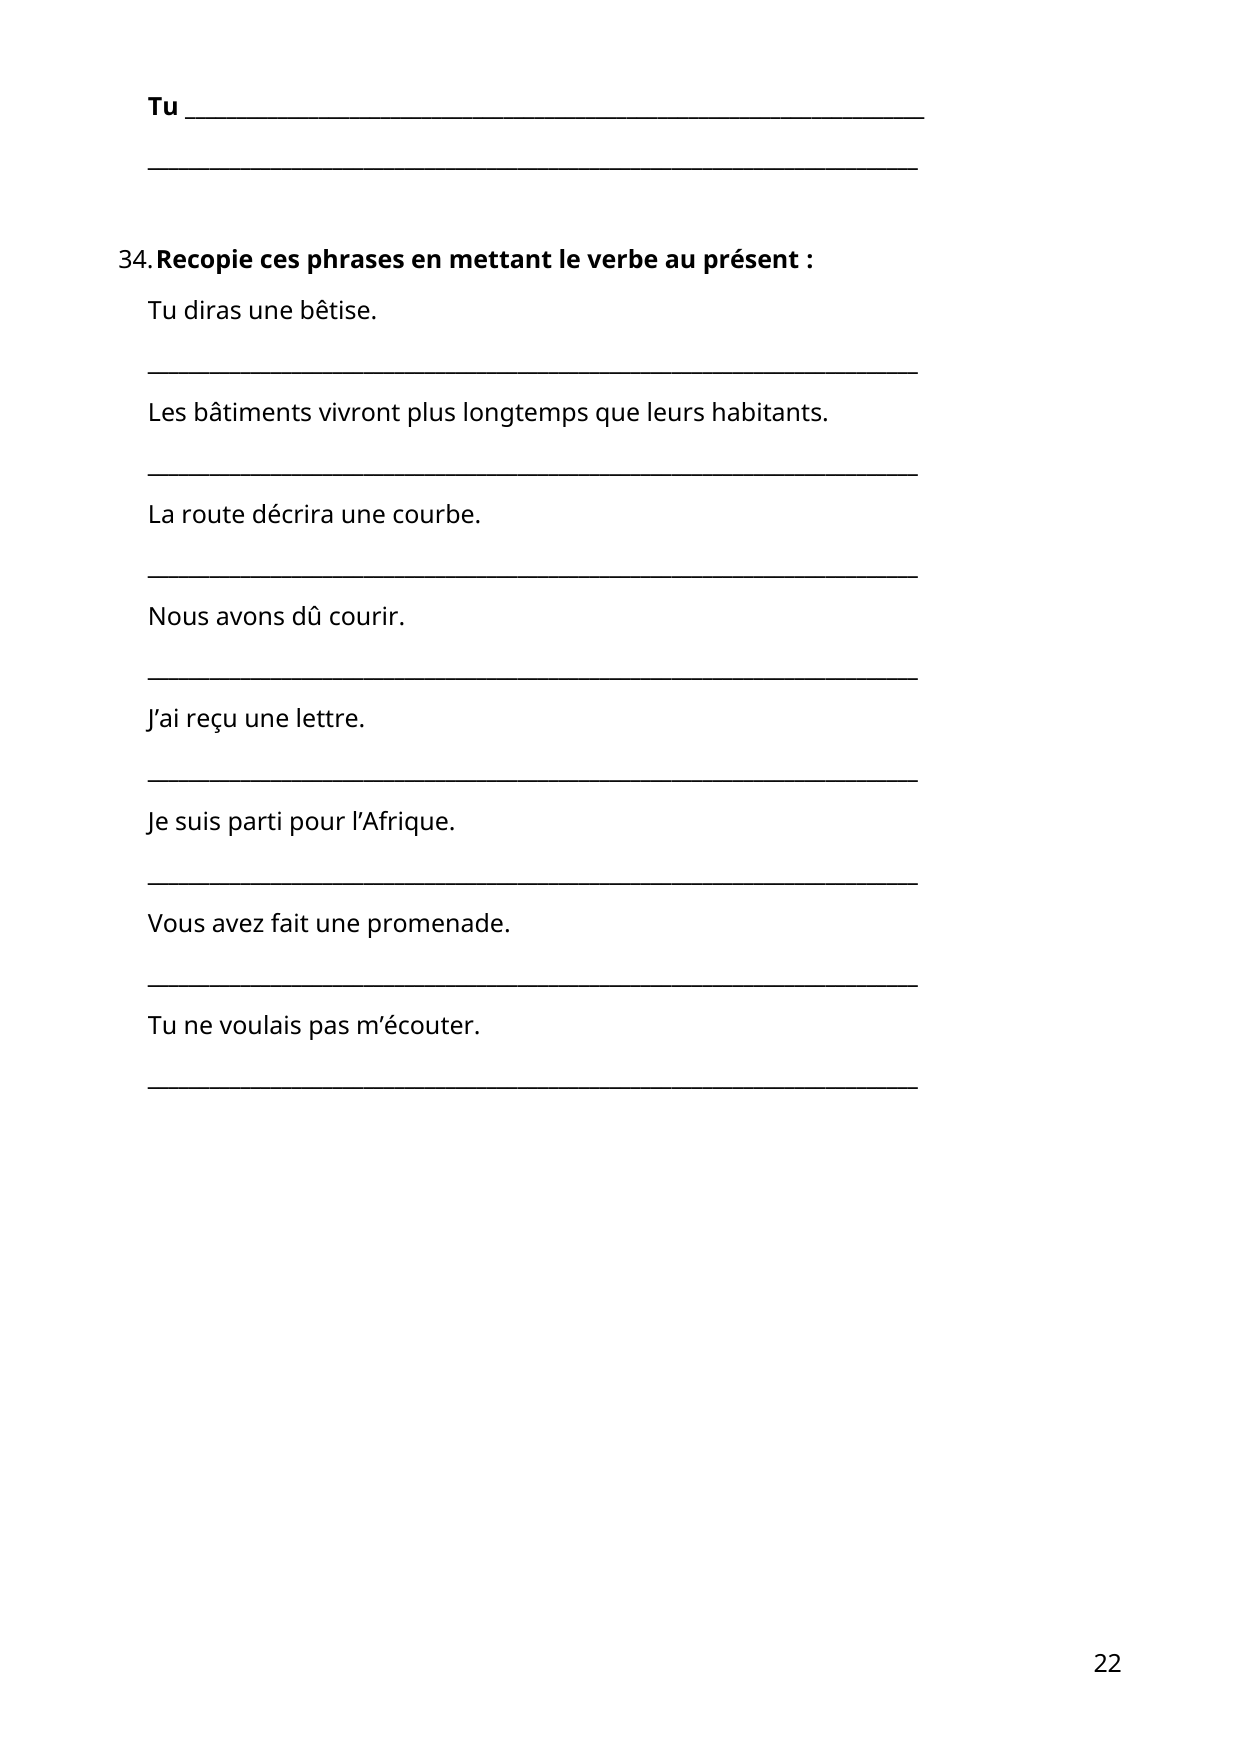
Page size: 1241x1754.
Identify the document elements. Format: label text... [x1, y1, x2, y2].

text ___________________________________________________________________________ [118, 446, 1122, 480]
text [118, 344, 1122, 378]
text La route décrira une courbe. [118, 497, 1122, 531]
text Tu ________________________________________________________________________ [118, 89, 1122, 123]
text Tu ne voulais pas m’écouter. [118, 1007, 1122, 1041]
text J’ai reçu une lettre. [118, 701, 1122, 735]
text Je suis parti pour l’Afrique. [118, 803, 1122, 837]
text ___________________________________________________________________________ [118, 854, 1122, 888]
text ___________________________________________________________________________ [118, 752, 1122, 786]
text ___________________________________________________________________________ [118, 548, 1122, 582]
text Vous avez fait une promenade. [118, 905, 1122, 939]
text Tu diras une bêtise. [118, 293, 1122, 327]
text Nous avons dû courir. [118, 599, 1122, 633]
text Les bâtiments vivront plus longtemps que leurs habitants. [118, 395, 1122, 429]
text ___________________________________________________________________________ [118, 956, 1122, 990]
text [118, 140, 1122, 174]
text ___________________________________________________________________________ [118, 650, 1122, 684]
text ___________________________________________________________________________ [118, 1058, 1122, 1092]
list Recopie ces phrases en mettant le verbe au présent : [118, 242, 1122, 276]
